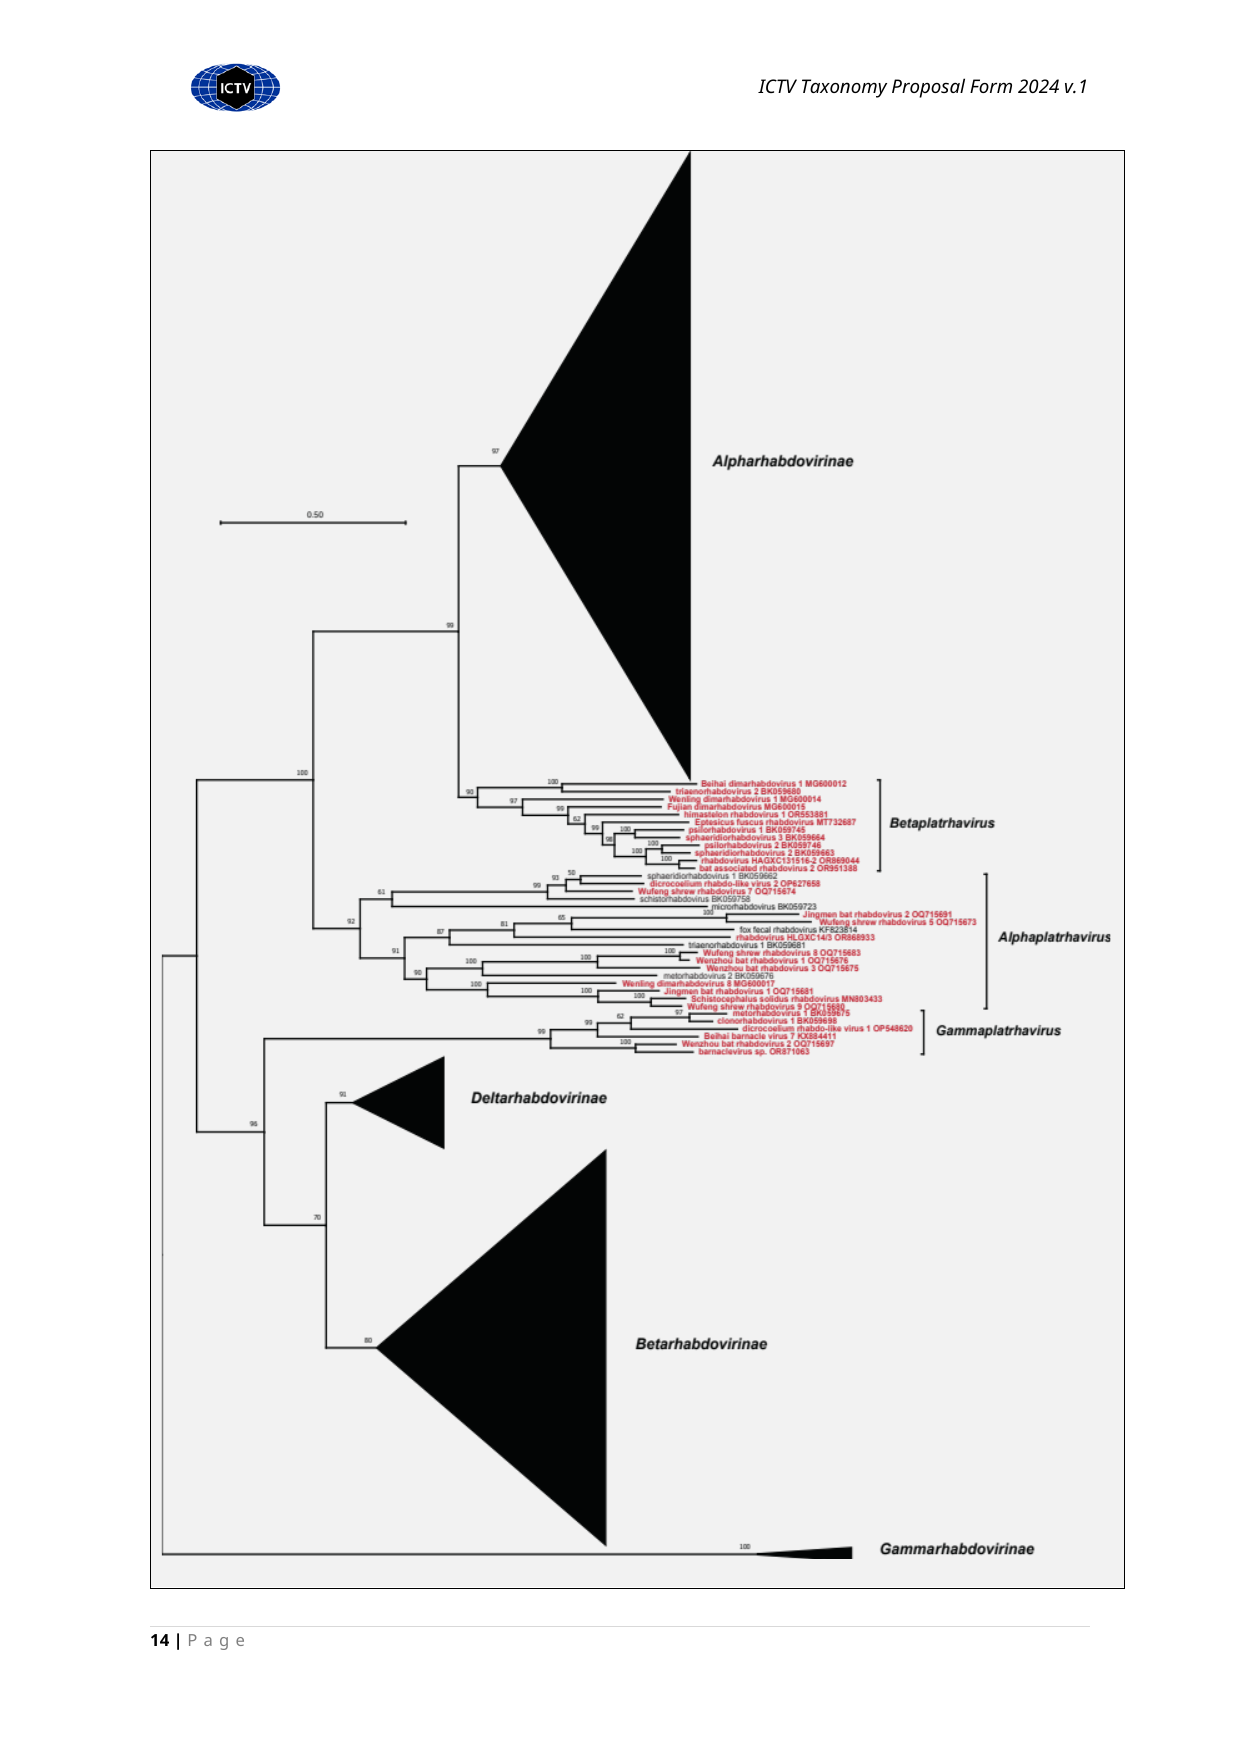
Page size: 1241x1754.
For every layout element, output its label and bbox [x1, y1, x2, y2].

table_header [151, 151, 1124, 1587]
picture [190, 56, 282, 113]
